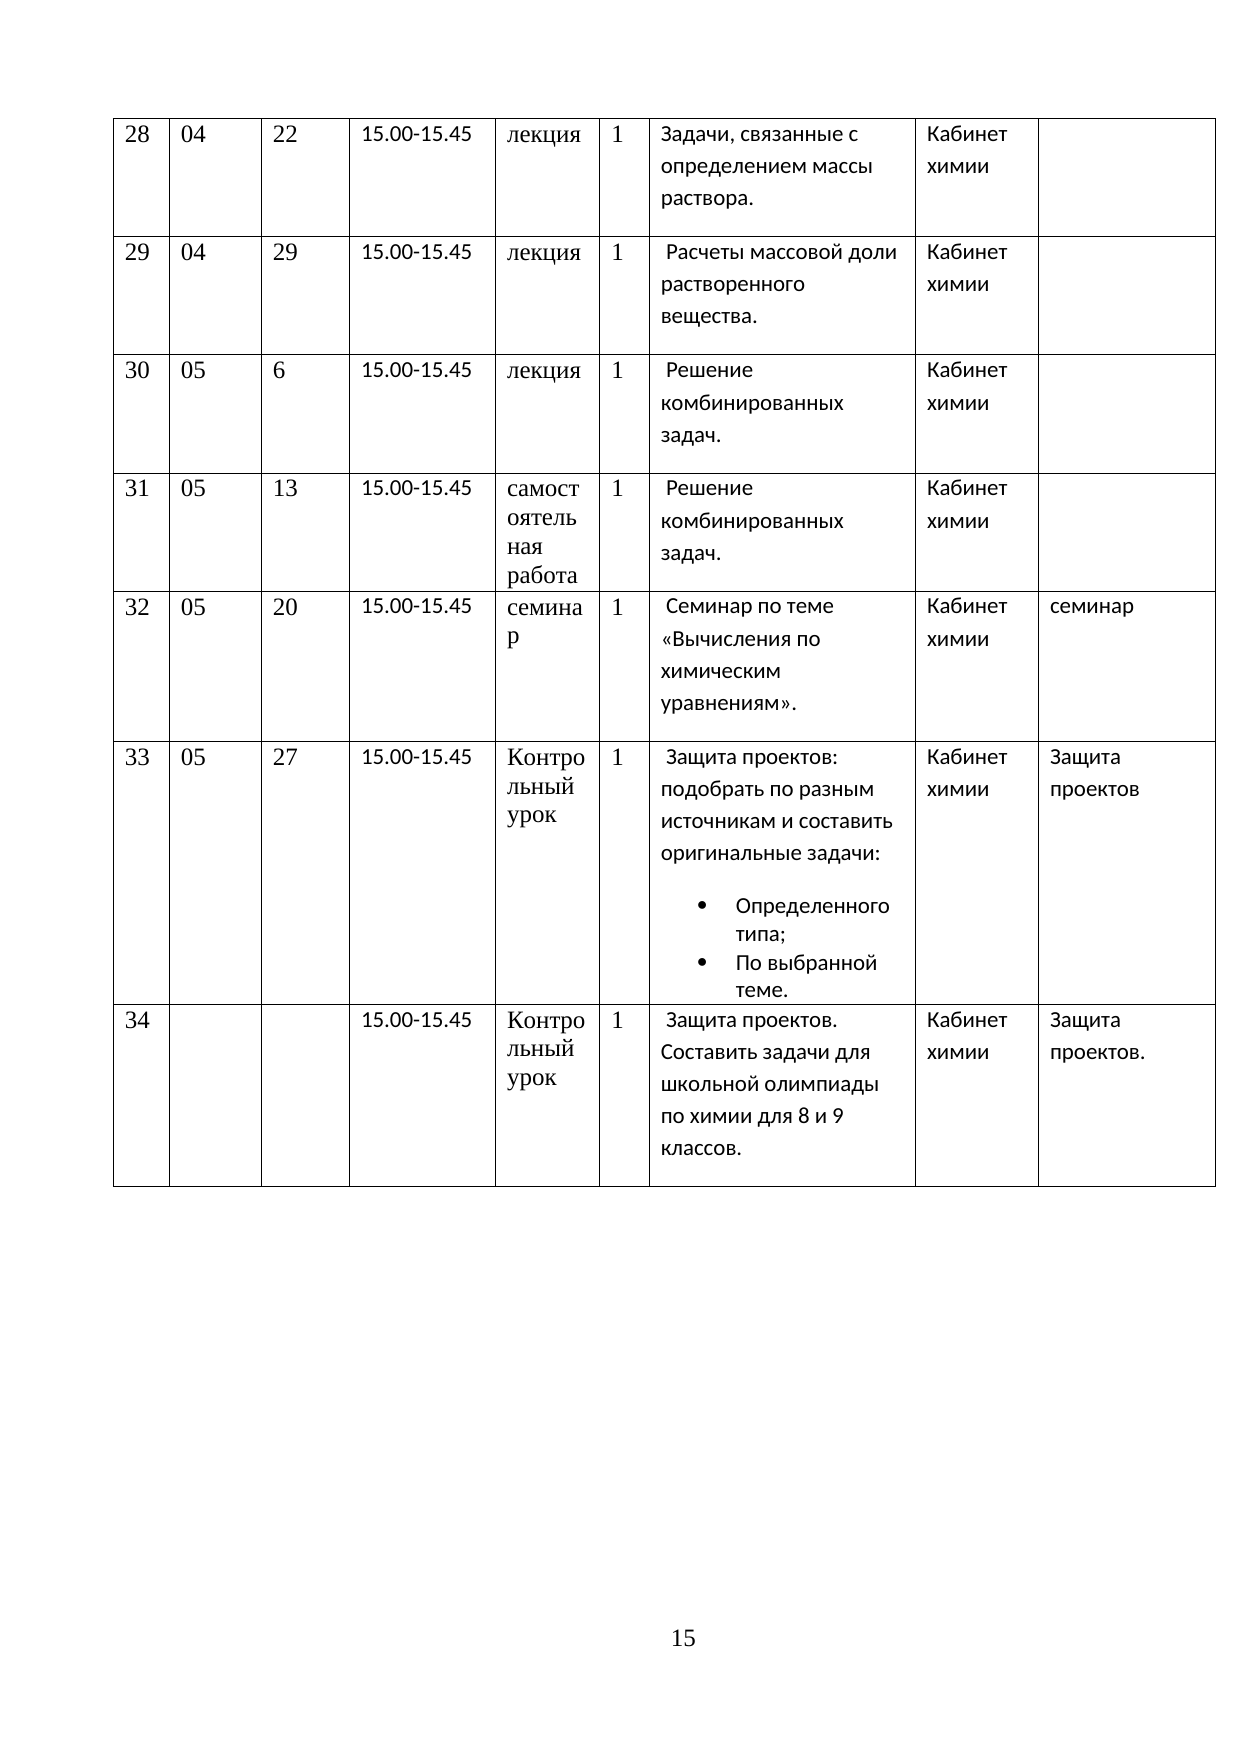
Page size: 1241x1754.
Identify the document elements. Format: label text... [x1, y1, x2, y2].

table_cell Семинар по теме «Вычисления по химическим уравнениям». [650, 592, 915, 741]
table_cell Решение комбинированных задач. [650, 474, 915, 591]
table_cell лекция [496, 237, 599, 354]
table_cell Решение комбинированных задач. [650, 355, 915, 472]
table_cell 05 [170, 474, 261, 591]
table_cell [262, 1005, 349, 1186]
table_cell Кабинет химии [916, 119, 1038, 236]
table_cell 15.00-15.45 [350, 742, 495, 1004]
table_cell Контрольный урок [496, 1005, 599, 1186]
table_cell 1 [600, 742, 649, 1004]
table_cell 15.00-15.45 [350, 119, 495, 236]
table_cell [170, 1005, 261, 1186]
table_cell 32 [114, 592, 169, 741]
table_cell 29 [114, 237, 169, 354]
table_cell 1 [600, 237, 649, 354]
table_cell Расчеты массовой доли растворенного вещества. [650, 237, 915, 354]
table_cell Кабинет химии [916, 355, 1038, 472]
table_cell [1039, 474, 1215, 591]
table_cell 05 [170, 742, 261, 1004]
table_cell Кабинет химии [916, 474, 1038, 591]
table_cell 34 [114, 1005, 169, 1186]
table_cell семинар [1039, 592, 1215, 741]
table_cell 15.00-15.45 [350, 355, 495, 472]
table_cell 20 [262, 592, 349, 741]
table_cell Защита проектов. [1039, 1005, 1215, 1186]
table_cell 6 [262, 355, 349, 472]
table_cell [1039, 355, 1215, 472]
table_cell 30 [114, 355, 169, 472]
table_cell Защита проектов: подобрать по разным источникам и составить оригинальные задачи: Определенного типа; По выбранной теме. [650, 742, 915, 1004]
table_cell Защита проектов. Составить задачи для школьной олимпиады по химии для 8 и 9 классов. [650, 1005, 915, 1186]
table_cell 31 [114, 474, 169, 591]
table_cell Кабинет химии [916, 592, 1038, 741]
table_cell 15.00-15.45 [350, 474, 495, 591]
table_cell 22 [262, 119, 349, 236]
table_cell лекция [496, 355, 599, 472]
table_cell Задачи, связанные с определением массы раствора. [650, 119, 915, 236]
table_cell Кабинет химии [916, 742, 1038, 1004]
table_cell Кабинет химии [916, 1005, 1038, 1186]
table_cell самостоятельная работа [496, 474, 599, 591]
table_cell Защита проектов [1039, 742, 1215, 1004]
table_cell 29 [262, 237, 349, 354]
table_cell 05 [170, 355, 261, 472]
table_cell 15.00-15.45 [350, 592, 495, 741]
table_cell 1 [600, 474, 649, 591]
table_cell 1 [600, 119, 649, 236]
table_cell 28 [114, 119, 169, 236]
table_cell 05 [170, 592, 261, 741]
table_cell семинар [496, 592, 599, 741]
table_cell 04 [170, 119, 261, 236]
table_cell [1039, 237, 1215, 354]
table_cell [1039, 119, 1215, 236]
table_cell 1 [600, 592, 649, 741]
table_cell 13 [262, 474, 349, 591]
table_cell Кабинет химии [916, 237, 1038, 354]
table_cell 04 [170, 237, 261, 354]
table_cell 15.00-15.45 [350, 1005, 495, 1186]
table_cell 15.00-15.45 [350, 237, 495, 354]
table_cell Контрольный урок [496, 742, 599, 1004]
table_cell 1 [600, 355, 649, 472]
table_cell 27 [262, 742, 349, 1004]
table_cell 33 [114, 742, 169, 1004]
table_cell 1 [600, 1005, 649, 1186]
table_cell лекция [496, 119, 599, 236]
